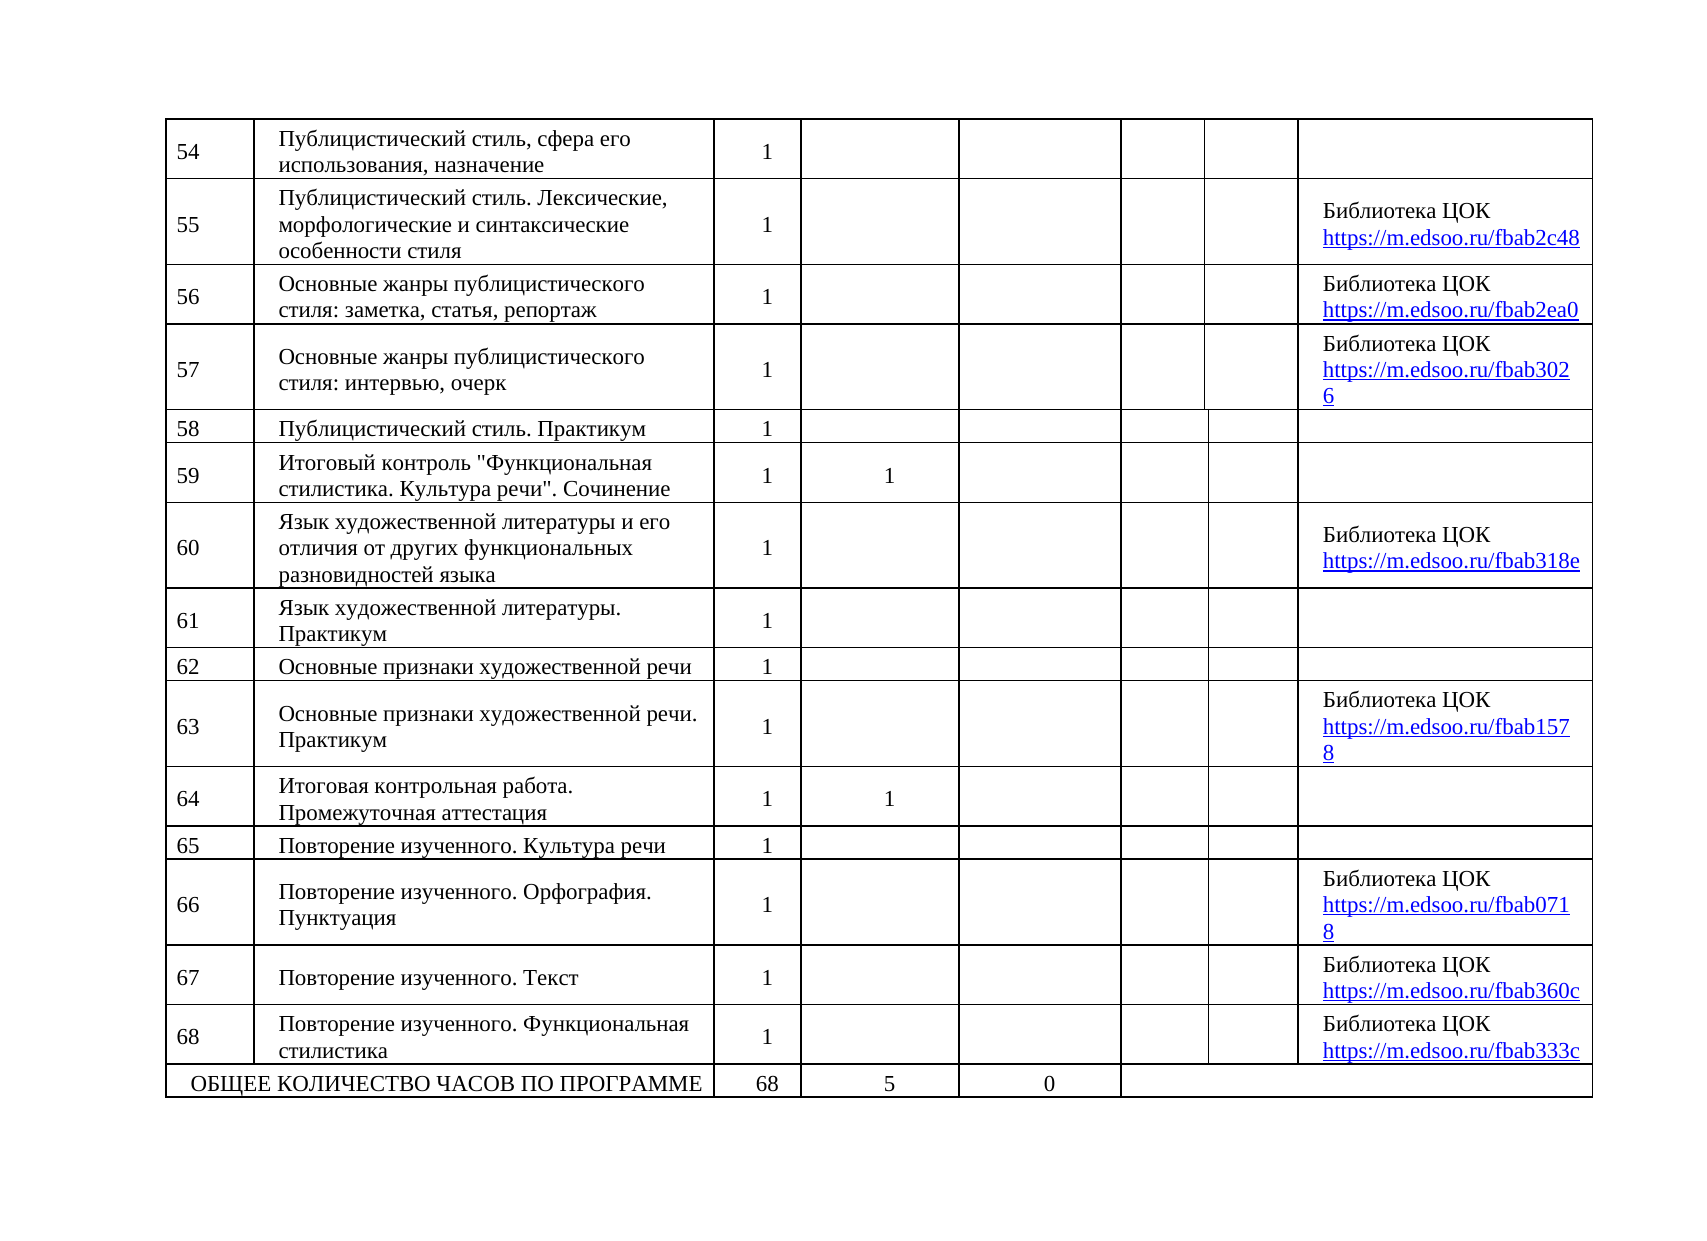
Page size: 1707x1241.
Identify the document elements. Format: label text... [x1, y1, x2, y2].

table_cell [1209, 503, 1297, 587]
table_cell [802, 325, 958, 409]
table_cell Библиотека ЦОК https://m.edsoo.ru/fbab0718 [1299, 860, 1592, 944]
table_cell 1 [715, 946, 800, 1003]
table_cell Повторение изученного. Текст [255, 946, 713, 1003]
table_cell Публицистический стиль. Практикум [255, 410, 713, 442]
table_cell [1122, 648, 1208, 680]
table_cell 1 [715, 827, 800, 858]
table_cell [1205, 265, 1297, 323]
table_cell 66 [167, 860, 253, 944]
table_cell [960, 410, 1120, 442]
table_cell [1205, 179, 1297, 263]
table_cell 1 [802, 443, 958, 501]
table_cell Итоговая контрольная работа. Промежуточная аттестация [255, 767, 713, 825]
table_cell [960, 827, 1120, 858]
table_cell Основные признаки художественной речи [255, 648, 713, 680]
table_cell ОБЩЕЕ КОЛИЧЕСТВО ЧАСОВ ПО ПРОГРАММЕ [167, 1065, 713, 1096]
table_cell [960, 767, 1120, 825]
table_cell [802, 589, 958, 647]
table_cell [960, 589, 1120, 647]
table_cell [960, 681, 1120, 766]
table_cell [1122, 410, 1208, 442]
table_cell Повторение изученного. Функциональная стилистика [255, 1005, 713, 1063]
table_cell [1299, 443, 1592, 501]
table_cell Повторение изученного. Культура речи [255, 827, 713, 858]
table_cell [1122, 589, 1208, 647]
table_cell 64 [167, 767, 253, 825]
table_cell [1209, 681, 1297, 766]
table_cell 1 [715, 265, 800, 323]
table_cell 0 [960, 1065, 1120, 1096]
table_cell Основные признаки художественной речи. Практикум [255, 681, 713, 766]
table_cell 5 [802, 1065, 958, 1096]
table_cell [1122, 265, 1204, 323]
table_cell Основные жанры публицистического стиля: заметка, статья, репортаж [255, 265, 713, 323]
table_cell 68 [715, 1065, 800, 1096]
table_cell 62 [167, 648, 253, 680]
table_cell 1 [715, 410, 800, 442]
table_cell [1209, 410, 1297, 442]
table_cell [1299, 410, 1592, 442]
table_cell [802, 1005, 958, 1063]
table_cell [802, 827, 958, 858]
table_cell Библиотека ЦОК https://m.edsoo.ru/fbab1578 [1299, 681, 1592, 766]
table_cell [960, 503, 1120, 587]
table_cell Библиотека ЦОК https://m.edsoo.ru/fbab3026 [1299, 325, 1592, 409]
table_cell Язык художественной литературы. Практикум [255, 589, 713, 647]
table_cell [1205, 120, 1297, 178]
table_cell [1122, 179, 1204, 263]
table_cell 56 [167, 265, 253, 323]
table_cell [802, 265, 958, 323]
table_cell 1 [715, 681, 800, 766]
table_cell 54 [167, 120, 253, 178]
table_cell [960, 648, 1120, 680]
table_cell 1 [715, 648, 800, 680]
table_cell 1 [715, 1005, 800, 1063]
table_cell [802, 503, 958, 587]
table_cell [1299, 648, 1592, 680]
table_cell [802, 681, 958, 766]
table_cell 1 [715, 767, 800, 825]
table_cell [1122, 767, 1208, 825]
table_cell [802, 648, 958, 680]
table_cell [1122, 120, 1204, 178]
table_cell [1205, 325, 1297, 409]
table_cell [1122, 325, 1204, 409]
table_cell [1122, 946, 1208, 1003]
table_cell 1 [715, 860, 800, 944]
table_cell 1 [715, 325, 800, 409]
table_cell Библиотека ЦОК https://m.edsoo.ru/fbab360c [1299, 946, 1592, 1003]
table_cell [960, 179, 1120, 263]
table_cell [802, 860, 958, 944]
table_cell 67 [167, 946, 253, 1003]
table_cell 59 [167, 443, 253, 501]
table_cell [1209, 648, 1297, 680]
table_cell [1299, 589, 1592, 647]
table_cell Библиотека ЦОК https://m.edsoo.ru/fbab333c [1299, 1005, 1592, 1063]
table_cell 1 [715, 179, 800, 263]
table_cell [1122, 860, 1208, 944]
table_cell 63 [167, 681, 253, 766]
table_cell [1299, 767, 1592, 825]
table_cell [1209, 589, 1297, 647]
table_cell [1209, 827, 1297, 858]
table_cell Публицистический стиль, сфера его использования, назначение [255, 120, 713, 178]
table_cell [960, 443, 1120, 501]
table_cell 60 [167, 503, 253, 587]
table_cell [1209, 443, 1297, 501]
table_cell [960, 265, 1120, 323]
table_cell [1122, 1005, 1208, 1063]
table_cell Библиотека ЦОК https://m.edsoo.ru/fbab318e [1299, 503, 1592, 587]
table_cell [1209, 767, 1297, 825]
table_cell 1 [715, 120, 800, 178]
table_cell [960, 946, 1120, 1003]
table_cell Итоговый контроль "Функциональная стилистика. Культура речи". Сочинение [255, 443, 713, 501]
table_cell [1299, 827, 1592, 858]
table_cell Библиотека ЦОК https://m.edsoo.ru/fbab2ea0 [1299, 265, 1592, 323]
table_cell 1 [715, 443, 800, 501]
table_cell [1122, 443, 1208, 501]
table_cell [1209, 1005, 1297, 1063]
table_cell 58 [167, 410, 253, 442]
table_cell 65 [167, 827, 253, 858]
table_cell Язык художественной литературы и его отличия от других функциональных разновидностей языка [255, 503, 713, 587]
table_cell 61 [167, 589, 253, 647]
table_cell 68 [167, 1005, 253, 1063]
table_cell [960, 1005, 1120, 1063]
table_cell [1122, 503, 1208, 587]
table_cell 1 [802, 767, 958, 825]
table_cell [802, 946, 958, 1003]
table_cell Повторение изученного. Орфография. Пунктуация [255, 860, 713, 944]
table_cell [1122, 681, 1208, 766]
table_cell 57 [167, 325, 253, 409]
table_cell [960, 325, 1120, 409]
table_cell [1122, 1065, 1592, 1096]
table_cell [960, 860, 1120, 944]
table_cell [1122, 827, 1208, 858]
table_cell [960, 120, 1120, 178]
table_cell 1 [715, 503, 800, 587]
table_cell [802, 120, 958, 178]
table_cell Библиотека ЦОК https://m.edsoo.ru/fbab2c48 [1299, 179, 1592, 263]
table_cell Основные жанры публицистического стиля: интервью, очерк [255, 325, 713, 409]
table_cell [1209, 946, 1297, 1003]
table_cell [802, 410, 958, 442]
table_cell 55 [167, 179, 253, 263]
table_cell 1 [715, 589, 800, 647]
table_cell [1299, 120, 1592, 178]
table_cell [1209, 860, 1297, 944]
table_cell [802, 179, 958, 263]
table_cell Публицистический стиль. Лексические, морфологические и синтаксические особенности стиля [255, 179, 713, 263]
